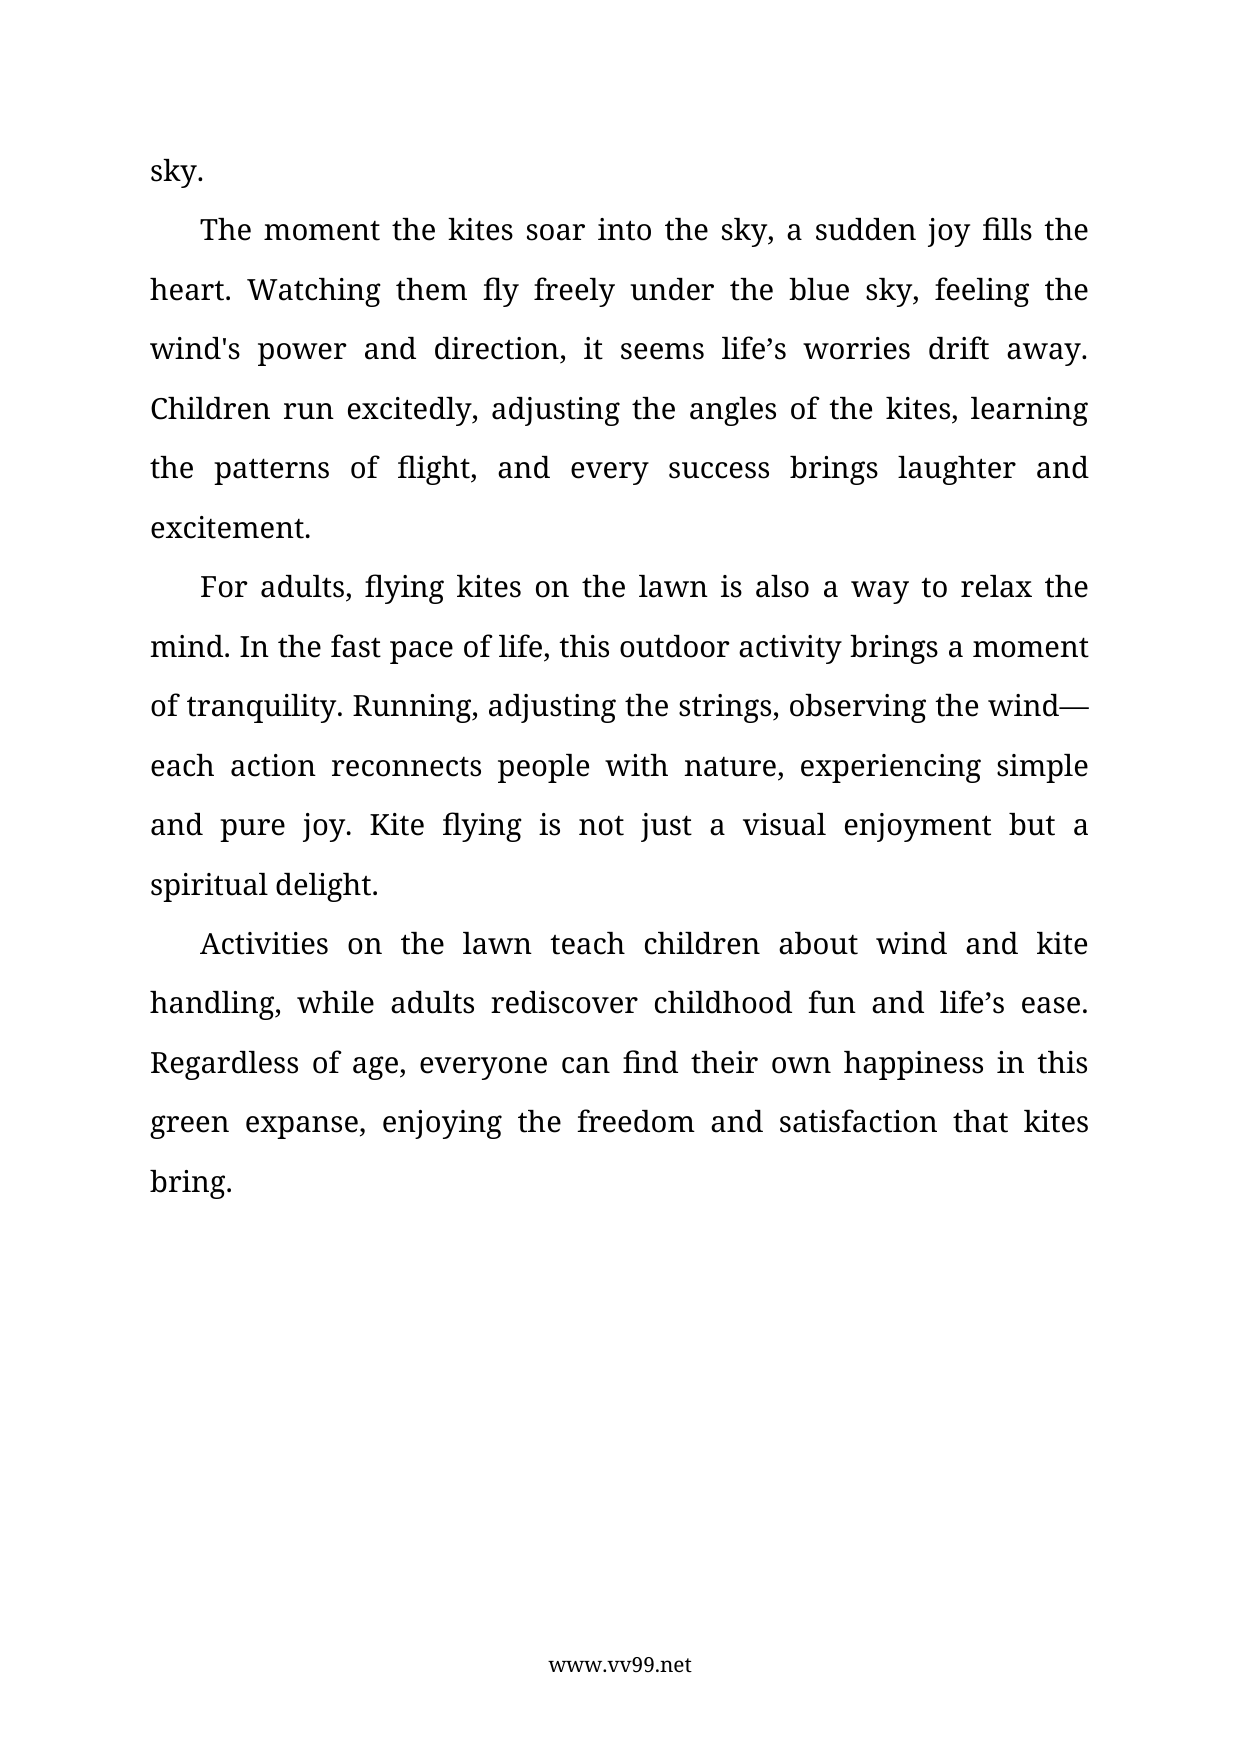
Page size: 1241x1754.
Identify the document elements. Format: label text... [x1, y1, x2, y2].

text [150, 150, 1090, 190]
text For adults, flying kites on the lawn is also a way to relax the mind. In the fast pace of life, this outdoor activity brings a moment of tranquility. Running, adjusting the strings, observing the wind—each action reconnects people with nature, experiencing simple and pure joy. Kite flying is not just a visual enjoyment but a spiritual delight. [150, 566, 1090, 903]
text The moment the kites soar into the sky, a sudden joy fills the heart. Watching them fly freely under the blue sky, feeling the wind's power and direction, it seems life’s worries drift away. Children run excitedly, adjusting the angles of the kites, learning the patterns of flight, and every success brings laughter and excitement. [150, 209, 1090, 547]
text Activities on the lawn teach children about wind and kite handling, while adults rediscover childhood fun and life’s ease. Regardless of age, everyone can find their own happiness in this green expanse, enjoying the freedom and satisfaction that kites bring. [150, 923, 1090, 1201]
